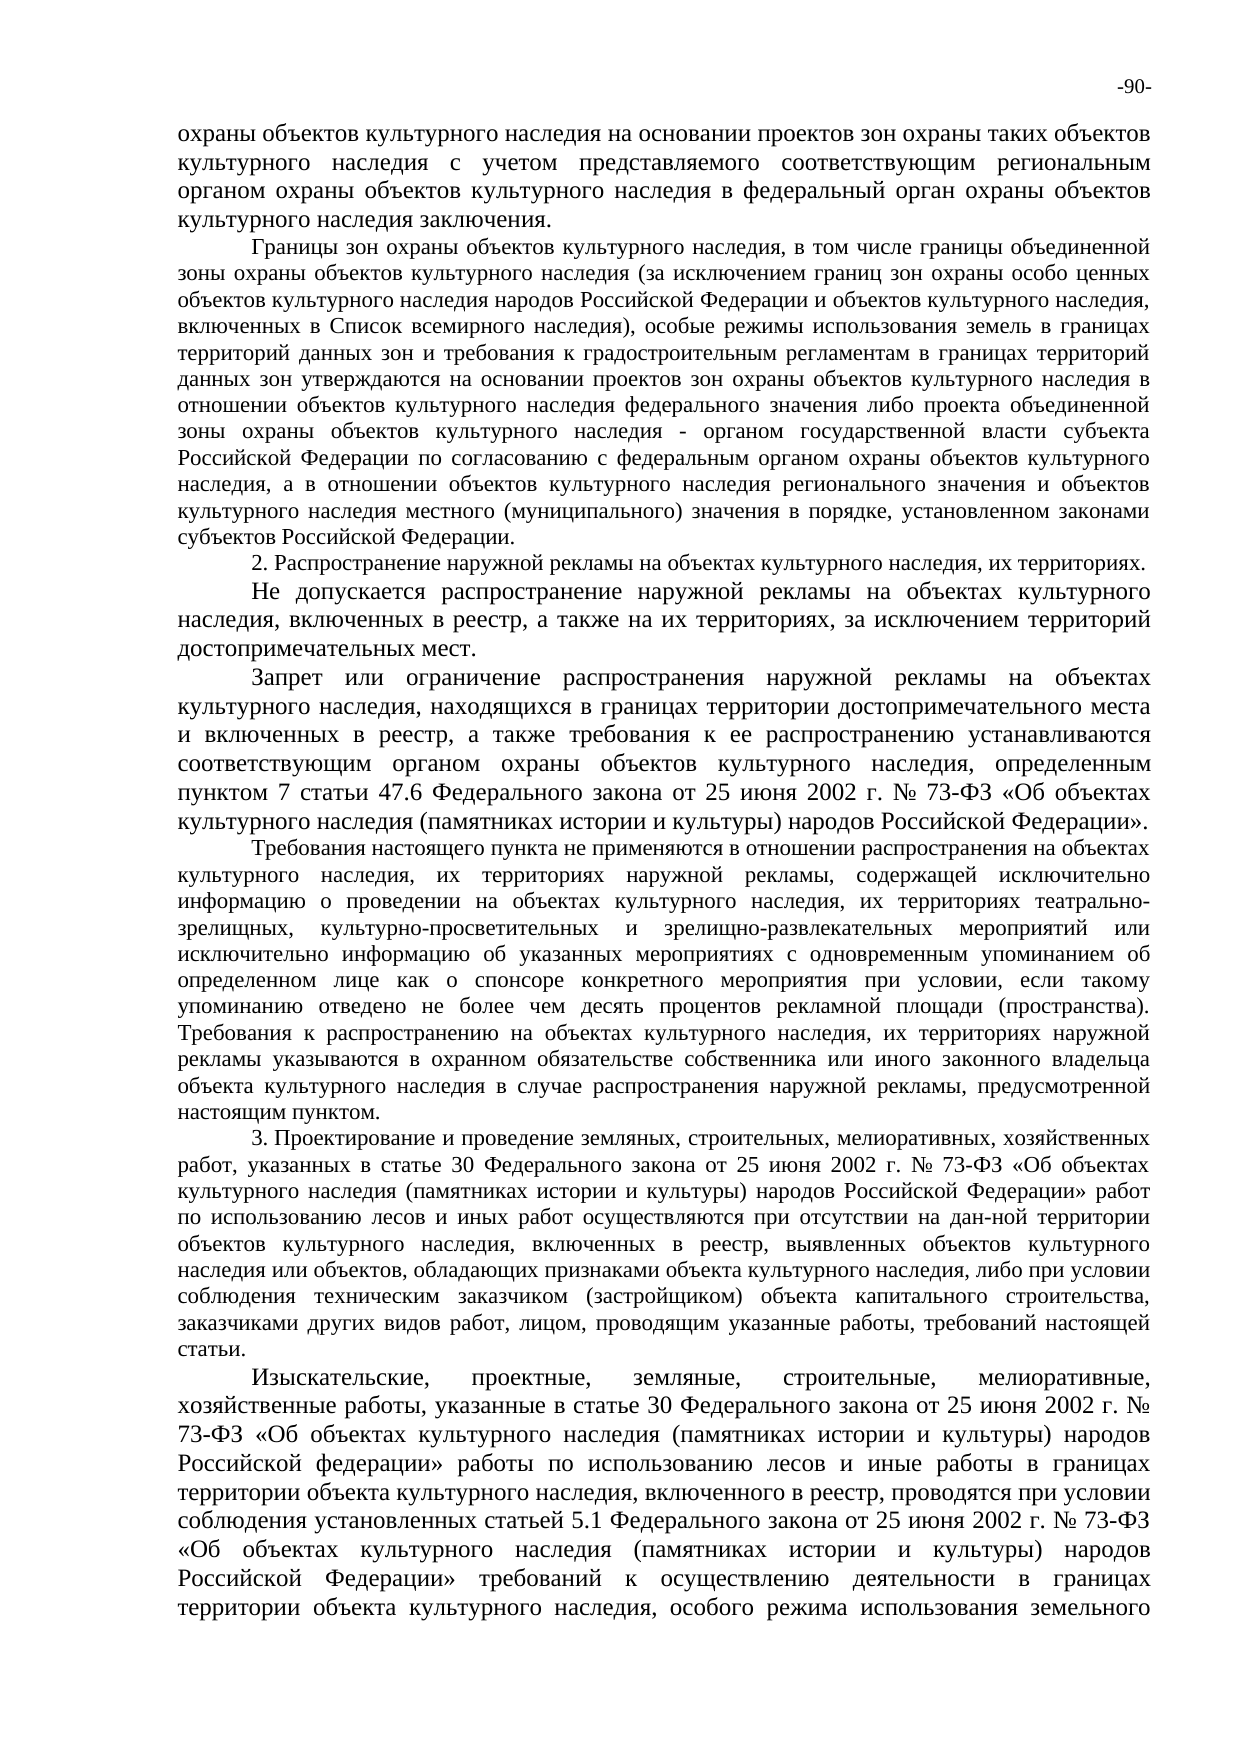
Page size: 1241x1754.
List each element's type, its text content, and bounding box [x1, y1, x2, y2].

text Не допускается распространение наружной рекламы на объектах культурного наследия, включенных в реестр, а также на их территориях, за исключением территорий достопримечательных мест. [177, 576, 1152, 662]
text 3. Проектирование и проведение земляных, строительных, мелиоративных, хозяйственных работ, указанных в статье 30 Федерального закона от 25 июня 2002 г. № 73-ФЗ «Об объектах культурного наследия (памятниках истории и культуры) народов Российской Федерации» работ по использованию лесов и иных работ осуществляются при отсутствии на дан-ной территории объектов культурного наследия, включенных в реестр, выявленных объектов культурного наследия или объектов, обладающих признаками объекта культурного наследия, либо при условии соблюдения техническим заказчиком (застройщиком) объекта капитального строительства, заказчиками других видов работ, лицом, проводящим указанные работы, требований настоящей статьи. [177, 1124, 1152, 1362]
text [177, 118, 1152, 233]
text 2. Распространение наружной рекламы на объектах культурного наследия, их территориях. [177, 549, 1152, 576]
text Запрет или ограничение распространения наружной рекламы на объектах культурного наследия, находящихся в границах территории достопримечательного места и включенных в реестр, а также требования к ее распространению устанавливаются соответствующим органом охраны объектов культурного наследия, определенным пунктом 7 статьи 47.6 Федерального закона от 25 июня 2002 г. № 73-ФЗ «Об объектах культурного наследия (памятниках истории и культуры) народов Российской Федерации». [177, 662, 1152, 834]
text Границы зон охраны объектов культурного наследия, в том числе границы объединенной зоны охраны объектов культурного наследия (за исключением границ зон охраны особо ценных объектов культурного наследия народов Российской Федерации и объектов культурного наследия, включенных в Список всемирного наследия), особые режимы использования земель в границах территорий данных зон и требования к градостроительным регламентам в границах территорий данных зон утверждаются на основании проектов зон охраны объектов культурного наследия в отношении объектов культурного наследия федерального значения либо проекта объединенной зоны охраны объектов культурного наследия - органом государственной власти субъекта Российской Федерации по согласованию с федеральным органом охраны объектов культурного наследия, а в отношении объектов культурного наследия регионального значения и объектов культурного наследия местного (муниципального) значения в порядке, установленном законами субъектов Российской Федерации. [177, 233, 1152, 549]
text Требования настоящего пункта не применяются в отношении распространения на объектах культурного наследия, их территориях наружной рекламы, содержащей исключительно информацию о проведении на объектах культурного наследия, их территориях театрально-зрелищных, культурно-просветительных и зрелищно-развлекательных мероприятий или исключительно информацию об указанных мероприятиях с одновременным упоминанием об определенном лице как о спонсоре конкретного мероприятия при условии, если такому упоминанию отведено не более чем десять процентов рекламной площади (пространства). Требования к распространению на объектах культурного наследия, их территориях наружной рекламы указываются в охранном обязательстве собственника или иного законного владельца объекта культурного наследия в случае распространения наружной рекламы, предусмотренной настоящим пунктом. [177, 834, 1152, 1124]
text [177, 1362, 1152, 1620]
